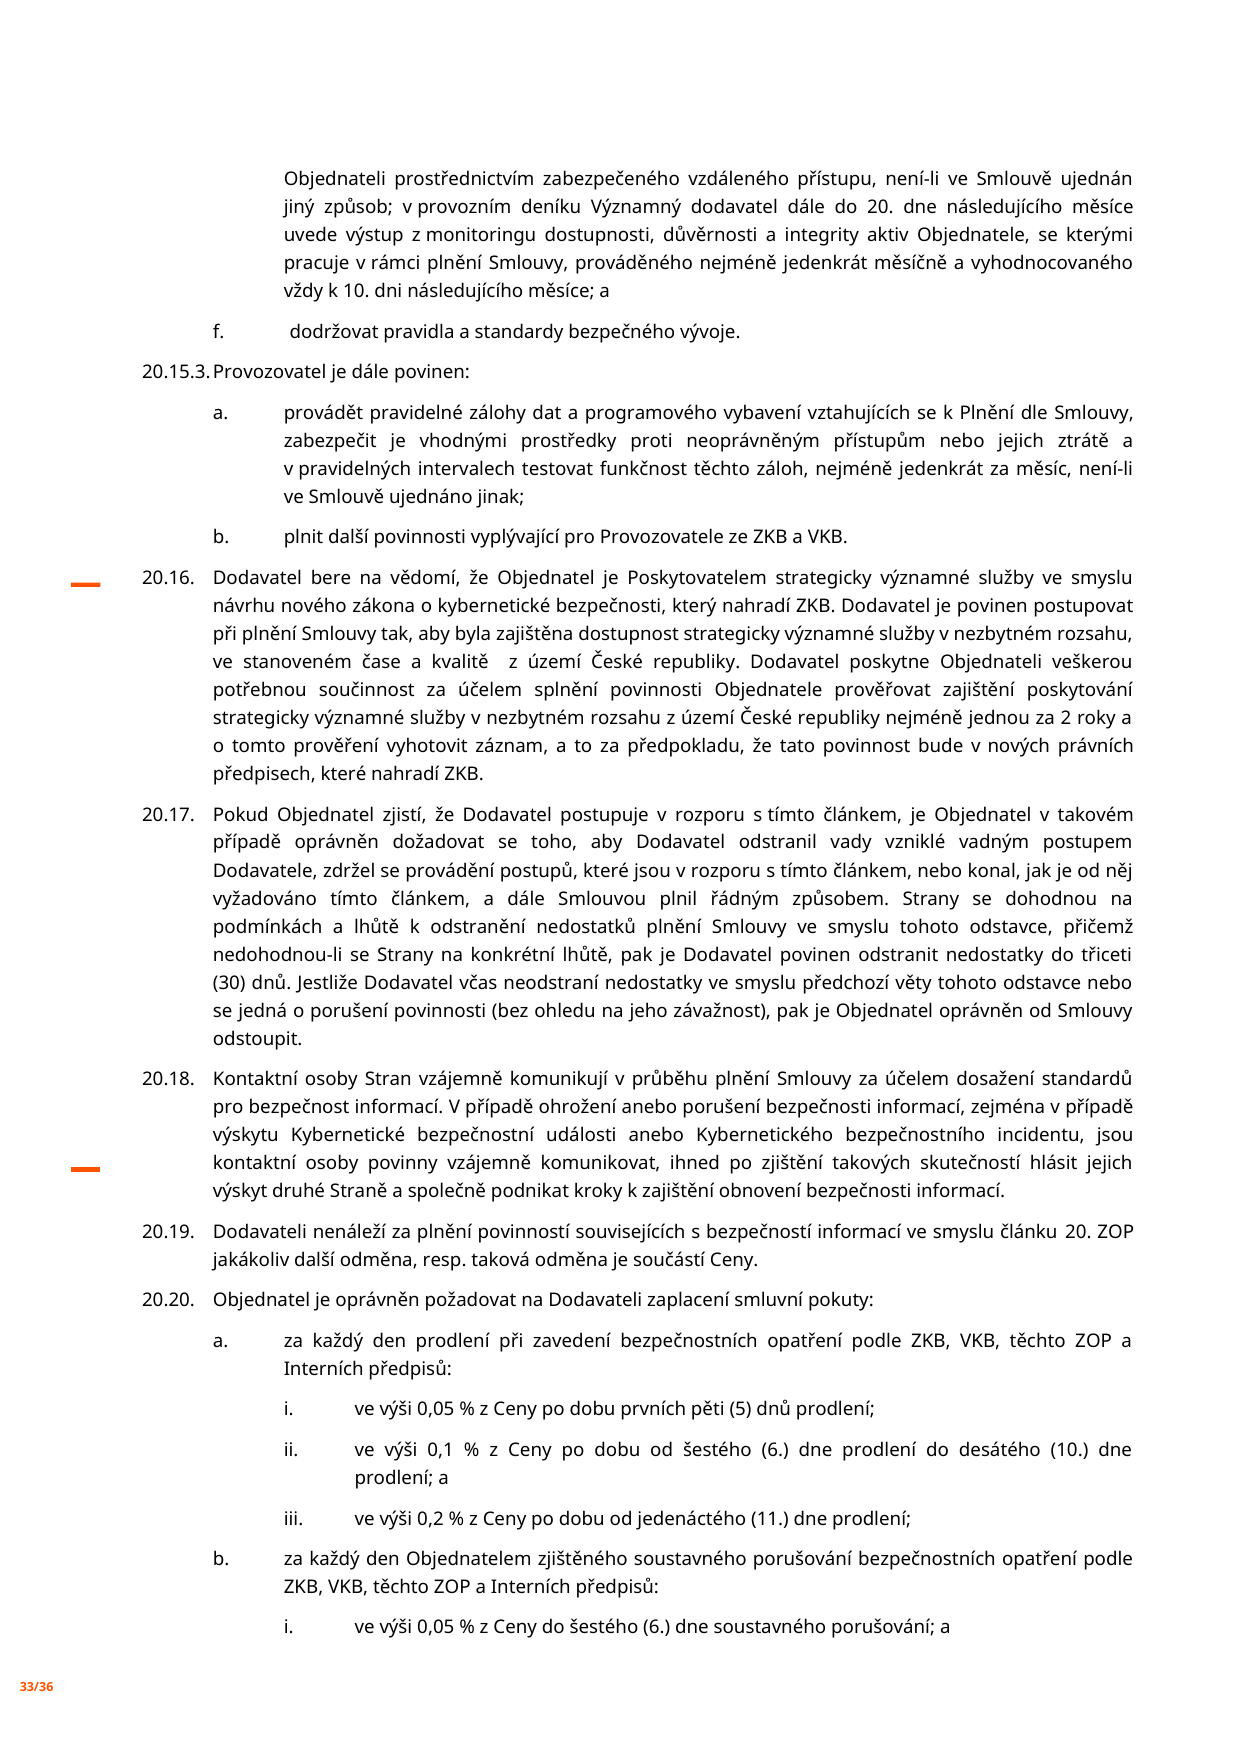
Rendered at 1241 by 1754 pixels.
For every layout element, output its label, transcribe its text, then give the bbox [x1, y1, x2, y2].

list ve výši 0,1 % z Ceny po dobu od šestého (6.) dne prodlení do desátého (10.) dne prodlení; a [283, 1436, 1134, 1490]
text Pokud Objednatel zjistí, že Dodavatel postupuje v rozporu s tímto článkem, je Objednatel v takovém případě oprávněn dožadovat se toho, aby Dodavatel odstranil vady vzniklé vadným postupem Dodavatele, zdržel se provádění postupů, které jsou v rozporu s tímto článkem, nebo konal, jak je od něj vyžadováno tímto článkem, a dále Smlouvou plnil řádným způsobem. Strany se dohodnou na podmínkách a lhůtě k odstranění nedostatků plnění Smlouvy ve smyslu tohoto odstavce, přičemž nedohodnou-li se Strany na konkrétní lhůtě, pak je Dodavatel povinen odstranit nedostatky do třiceti (30) dnů. Jestliže Dodavatel včas neodstraní nedostatky ve smyslu předchozí věty tohoto odstavce nebo se jedná o porušení povinnosti (bez ohledu na jeho závažnost), pak je Objednatel oprávněn od Smlouvy odstoupit. [142, 801, 1134, 1051]
text za každý den prodlení při zavedení bezpečnostních opatření podle ZKB, VKB, těchto ZOP a Interních předpisů: [213, 1327, 1134, 1381]
text plnit další povinnosti vyplývající pro Provozovatele ze ZKB a VKB. [213, 524, 1134, 549]
text provádět pravidelné zálohy dat a programového vybavení vztahujících se k Plnění dle Smlouvy, zabezpečit je vhodnými prostředky proti neoprávněným přístupům nebo jejich ztrátě a v pravidelných intervalech testovat funkčnost těchto záloh, nejméně jedenkrát za měsíc, není-li ve Smlouvě ujednáno jinak; [213, 399, 1134, 509]
text Kontaktní osoby Stran vzájemně komunikují v průběhu plnění Smlouvy za účelem dosažení standardů pro bezpečnost informací. V případě ohrožení anebo porušení bezpečnosti informací, zejména v případě výskytu Kybernetické bezpečnostní události anebo Kybernetického bezpečnostního incidentu, jsou kontaktní osoby povinny vzájemně komunikovat, ihned po zjištění takových skutečností hlásit jejich výskyt druhé Straně a společně podnikat kroky k zajištění obnovení bezpečnosti informací. [142, 1066, 1134, 1203]
text Dodavateli nenáleží za plnění povinností souvisejících s bezpečností informací ve smyslu článku 20. ZOP jakákoliv další odměna, resp. taková odměna je součástí Ceny. [142, 1218, 1134, 1272]
list ve výši 0,2 % z Ceny po dobu od jedenáctého (11.) dne prodlení; [283, 1505, 1134, 1530]
text Provozovatel je dále povinen: [142, 358, 1134, 384]
text Dodavatel bere na vědomí, že Objednatel je Poskytovatelem strategicky významné služby ve smyslu návrhu nového zákona o kybernetické bezpečnosti, který nahradí ZKB. Dodavatel je povinen postupovat při plnění Smlouvy tak, aby byla zajištěna dostupnost strategicky významné služby v nezbytném rozsahu, ve stanoveném čase a kvalitě z území České republiky. Dodavatel poskytne Objednateli veškerou potřebnou součinnost za účelem splnění povinnosti Objednatele prověřovat zajištění poskytování strategicky významné služby v nezbytném rozsahu z území České republiky nejméně jednou za 2 roky a o tomto prověření vyhotovit záznam, a to za předpokladu, že tato povinnost bude v nových právních předpisech, které nahradí ZKB. [142, 564, 1134, 786]
text Objednatel je oprávněn požadovat na Dodavateli zaplacení smluvní pokuty: [142, 1287, 1134, 1312]
list ve výši 0,05 % z Ceny po dobu prvních pěti (5) dnů prodlení; [283, 1396, 1134, 1421]
list ve výši 0,05 % z Ceny do šestého (6.) dne soustavného porušování; a [283, 1614, 1134, 1639]
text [213, 165, 1134, 303]
text za každý den Objednatelem zjištěného soustavného porušování bezpečnostních opatření podle ZKB, VKB, těchto ZOP a Interních předpisů: [213, 1545, 1134, 1599]
text dodržovat pravidla a standardy bezpečného vývoje. [213, 318, 1134, 343]
